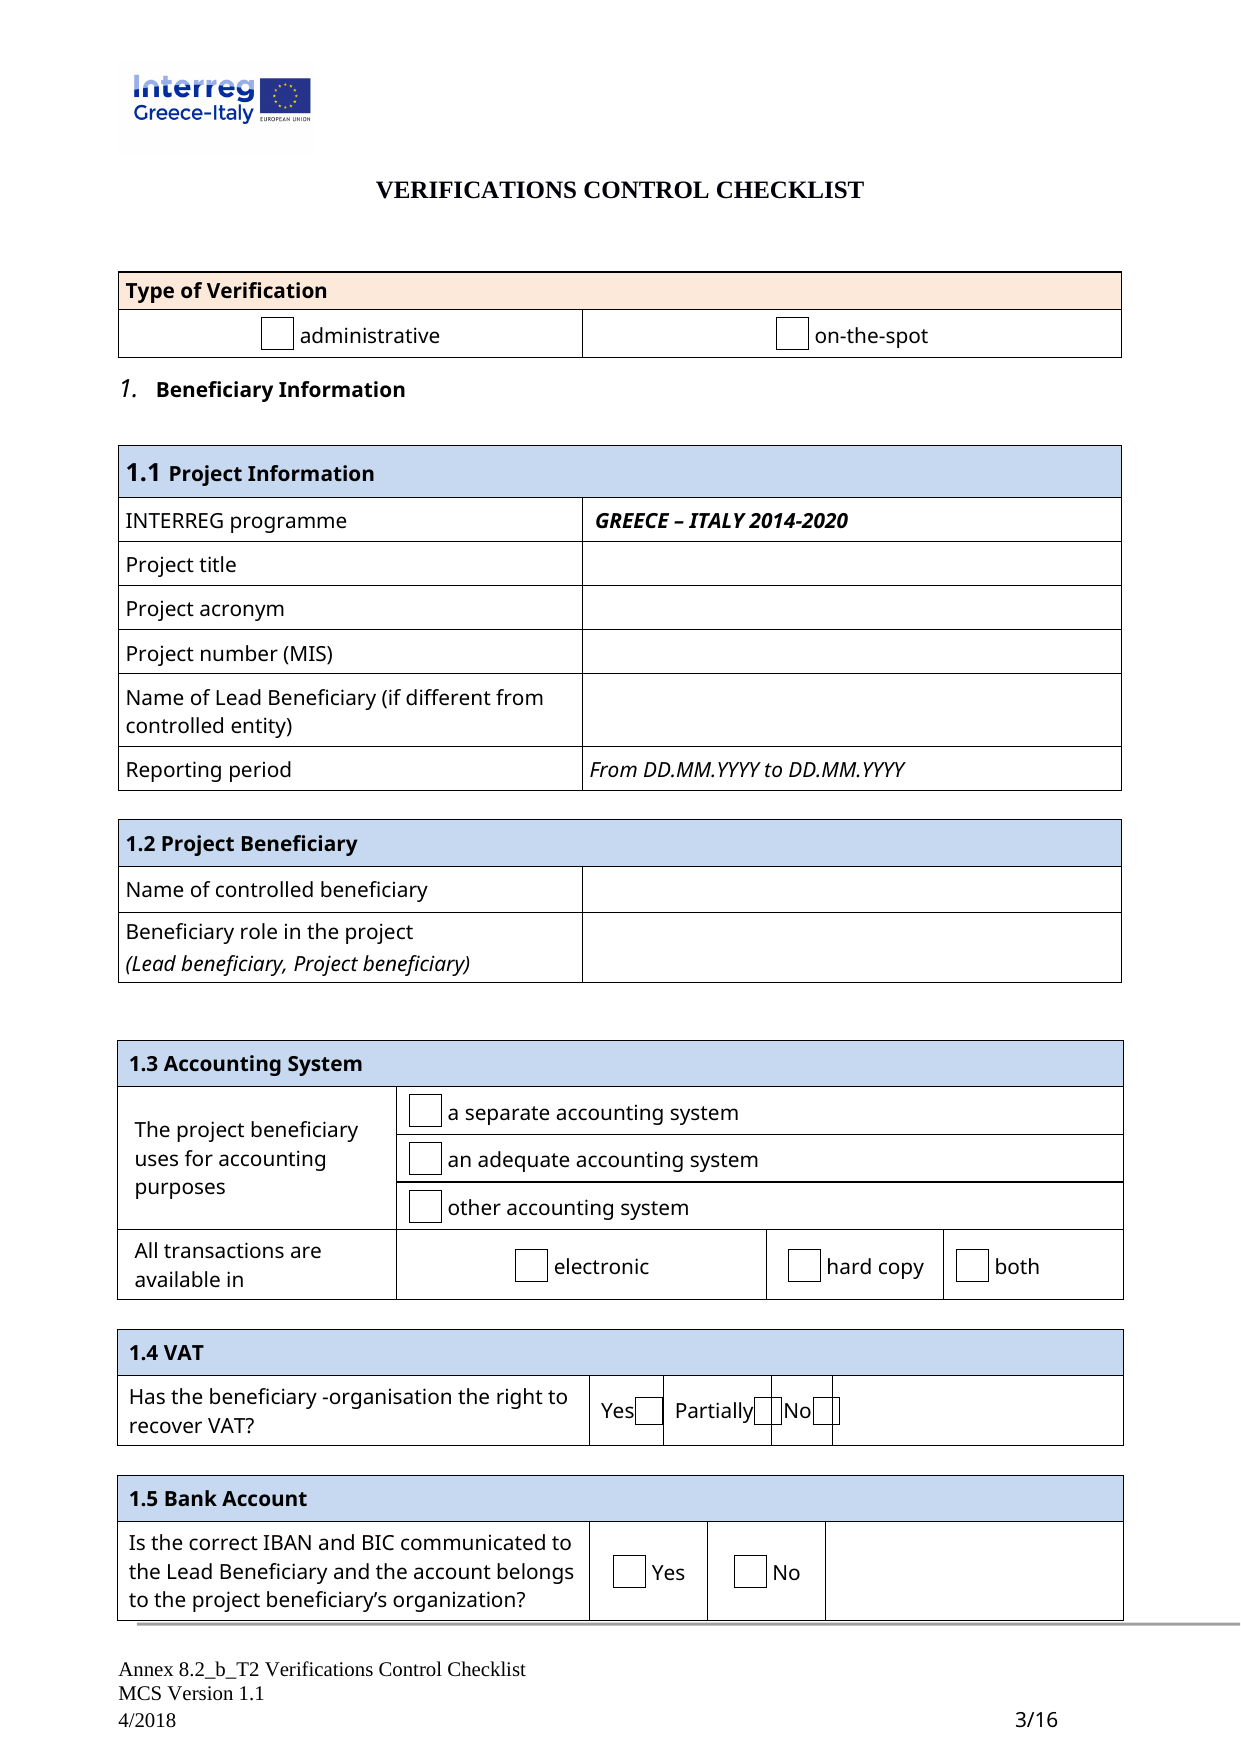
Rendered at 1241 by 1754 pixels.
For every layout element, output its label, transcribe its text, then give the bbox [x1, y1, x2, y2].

table_header Project Information [119, 446, 1121, 497]
table_cell Project title [119, 542, 582, 585]
table_cell hard copy [767, 1230, 943, 1299]
table_cell an adequate accounting system [397, 1135, 1123, 1181]
table_cell Project number (MIS) [119, 630, 582, 673]
picture [118, 59, 314, 155]
table_cell INTERREG programme [119, 498, 582, 541]
table_cell Name of Lead Beneficiary (if different from controlled entity) [119, 674, 582, 746]
table_cell [583, 913, 1121, 982]
table_cell administrative [119, 310, 582, 357]
table_cell GREECE – ITALY 2014-2020 [583, 498, 1121, 541]
text VERIFICATIONS CONTROL CHECKLIST [118, 175, 1122, 204]
table_cell Has the beneficiary -organisation the right to recover VAT? [118, 1376, 589, 1445]
table_cell Is the correct IBAN and BIC communicated to the Lead Beneficiary and the account belongs to the project beneficiary’s organization? [118, 1522, 589, 1620]
table_cell [583, 586, 1121, 629]
table_cell other accounting system [397, 1183, 1123, 1229]
table_header 1.2 Project Βeneficiary [119, 820, 1121, 866]
table_cell The project beneficiary uses for accounting purposes [118, 1087, 396, 1229]
table_cell Yes [590, 1522, 707, 1620]
table_cell [583, 542, 1121, 585]
table_cell Beneficiary role in the project (Lead beneficiary, Project beneficiary) [119, 913, 582, 982]
table_cell on-the-spot [583, 310, 1121, 357]
table_cell Reporting period [119, 747, 582, 790]
table_cell Yes [590, 1376, 663, 1445]
table_header 1.5 Bank Account [118, 1476, 1123, 1521]
table_header 1.4 VAT [118, 1330, 1123, 1375]
table_cell [583, 630, 1121, 673]
table_cell electronic [397, 1230, 766, 1299]
table_cell [583, 674, 1121, 746]
table_cell [833, 1376, 1123, 1445]
list Beneficiary Information [118, 370, 1122, 404]
table_header 1.3 Accounting System [118, 1041, 1123, 1086]
table_cell Name of controlled beneficiary [119, 867, 582, 912]
table_cell [826, 1522, 1123, 1620]
table_cell a separate accounting system [397, 1087, 1123, 1134]
table_cell No [772, 1376, 832, 1445]
table_cell both [944, 1230, 1123, 1299]
table_cell Partially [664, 1376, 771, 1445]
table_header Type of Verification [119, 273, 1121, 309]
table_cell [583, 867, 1121, 912]
table_cell No [708, 1522, 825, 1620]
table_cell Project acronym [119, 586, 582, 629]
table_cell All transactions are available in [118, 1230, 396, 1299]
table_cell From DD.MM.YYYY to DD.MM.YYYY [583, 747, 1121, 790]
